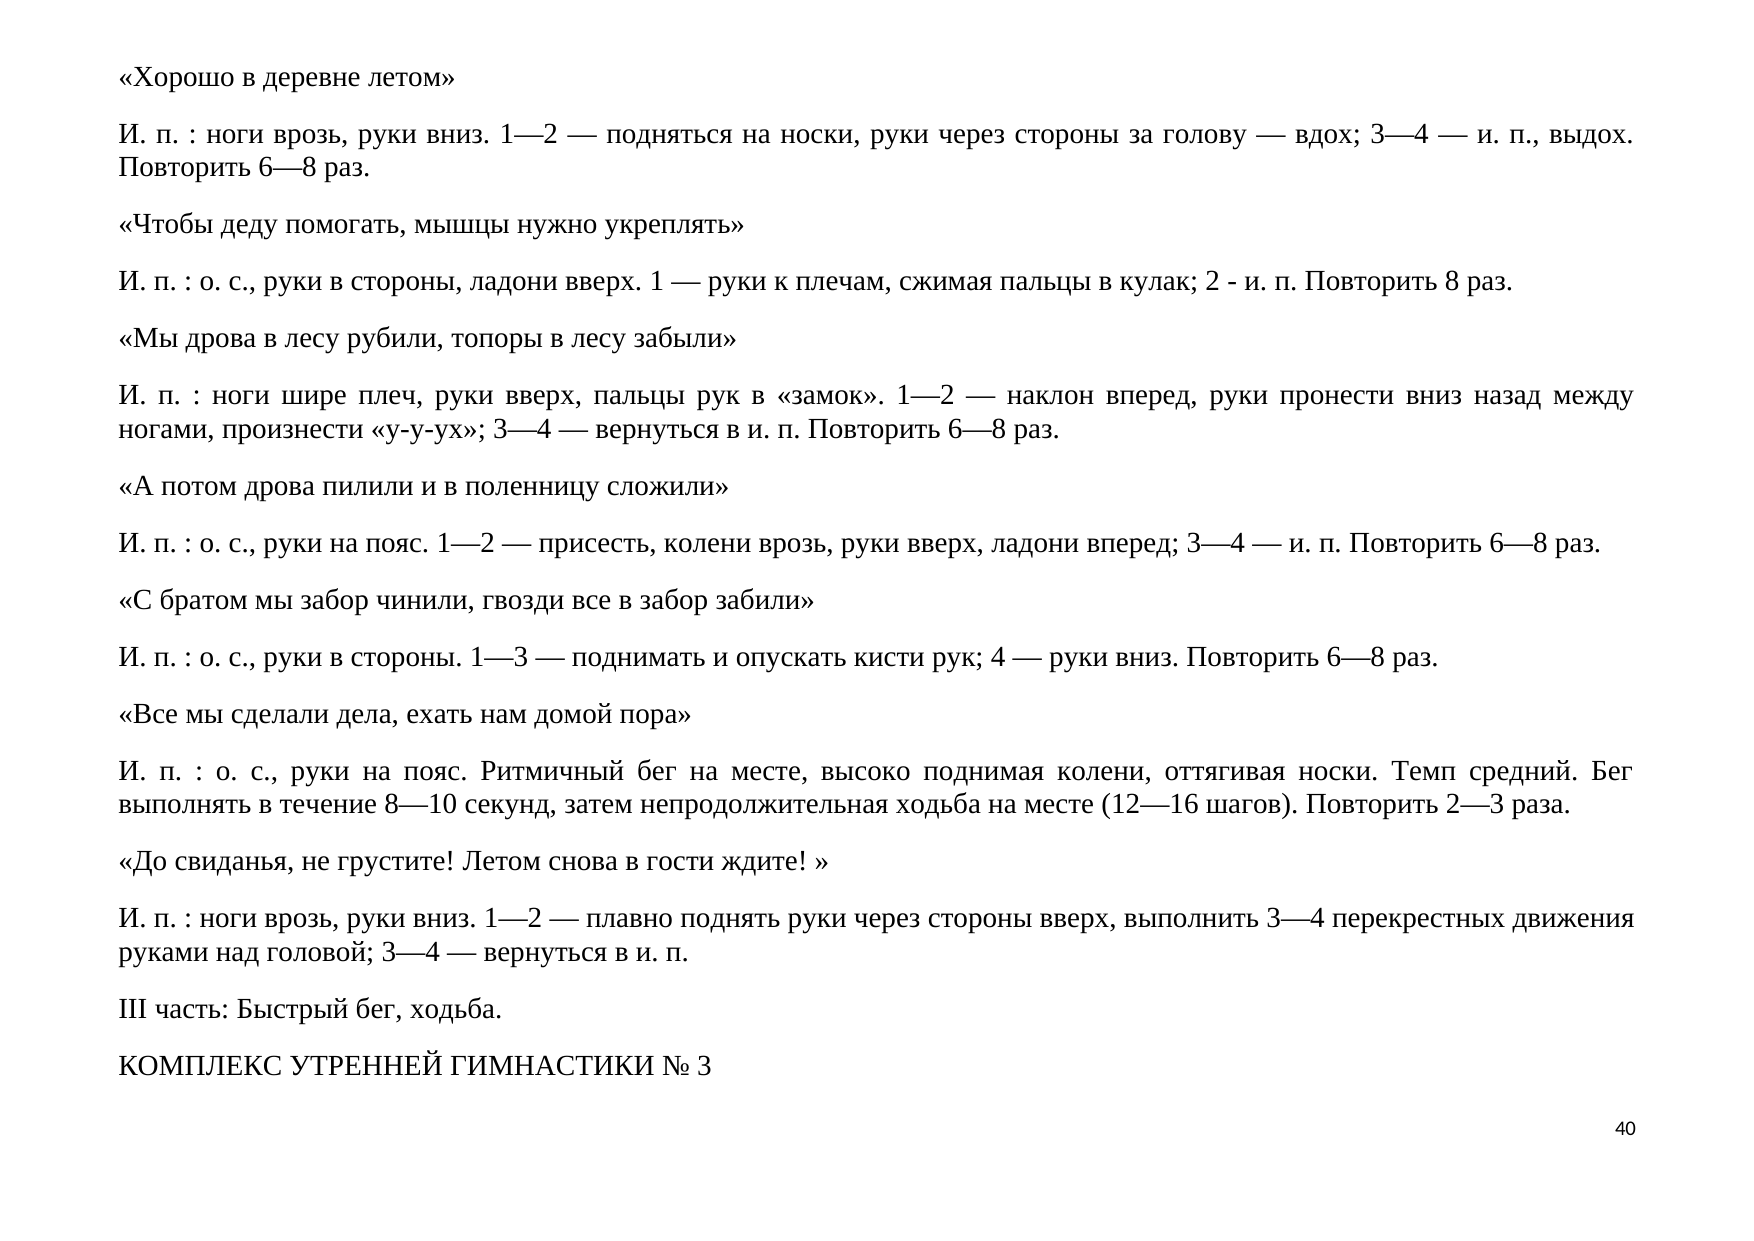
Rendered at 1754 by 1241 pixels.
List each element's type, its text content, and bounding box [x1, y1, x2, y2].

text И. п. : ноги врозь, руки вниз. 1—2 — плавно поднять руки через стороны вверх, выполнить 3—4 перекрестных движения руками над головой; 3—4 — вернуться в и. п. [118, 900, 1636, 967]
text «Хорошо в деревне летом» [118, 59, 1636, 93]
text И. п. : о. с., руки в стороны, ладони вверх. 1 — руки к плечам, сжимая пальцы в кулак; 2 - и. п. Повторить 8 раз. [118, 263, 1636, 297]
text III часть: Быстрый бег, ходьба. [118, 991, 1636, 1024]
text И. п. : о. с., руки на пояс. Ритмичный бег на месте, высоко поднимая колени, оттягивая носки. Темп средний. Бег выполнять в течение 8—10 секунд, затем непродолжительная ходьба на месте (12—16 шагов). Повторить 2—3 раза. [118, 753, 1636, 820]
text «А потом дрова пилили и в поленницу сложили» [118, 468, 1636, 502]
text «До свиданья, не грустите! Летом снова в гости ждите! » [118, 843, 1636, 877]
text «С братом мы забор чинили, гвозди все в забор забили» [118, 582, 1636, 616]
text КОМПЛЕКС УТРЕННЕЙ ГИМНАСТИКИ № 3 [118, 1048, 1636, 1081]
text И. п. : ноги врозь, руки вниз. 1—2 — подняться на носки, руки через стороны за голову — вдох; 3—4 — и. п., выдох. Повторить 6—8 раз. [118, 116, 1636, 183]
text И. п. : о. с., руки на пояс. 1—2 — присесть, колени врозь, руки вверх, ладони вперед; 3—4 — и. п. Повторить 6—8 раз. [118, 525, 1636, 558]
text «Все мы сделали дела, ехать нам домой пора» [118, 696, 1636, 729]
text «Чтобы деду помогать, мышцы нужно укреплять» [118, 207, 1636, 240]
text И. п. : о. с., руки в стороны. 1—3 — поднимать и опускать кисти рук; 4 — руки вниз. Повторить 6—8 раз. [118, 639, 1636, 672]
text И. п. : ноги шире плеч, руки вверх, пальцы рук в «замок». 1—2 — наклон вперед, руки пронести вниз назад между ногами, произнести «у-у-ух»; 3—4 — вернуться в и. п. Повторить 6—8 раз. [118, 377, 1636, 444]
text «Мы дрова в лесу рубили, топоры в лесу забыли» [118, 321, 1636, 354]
